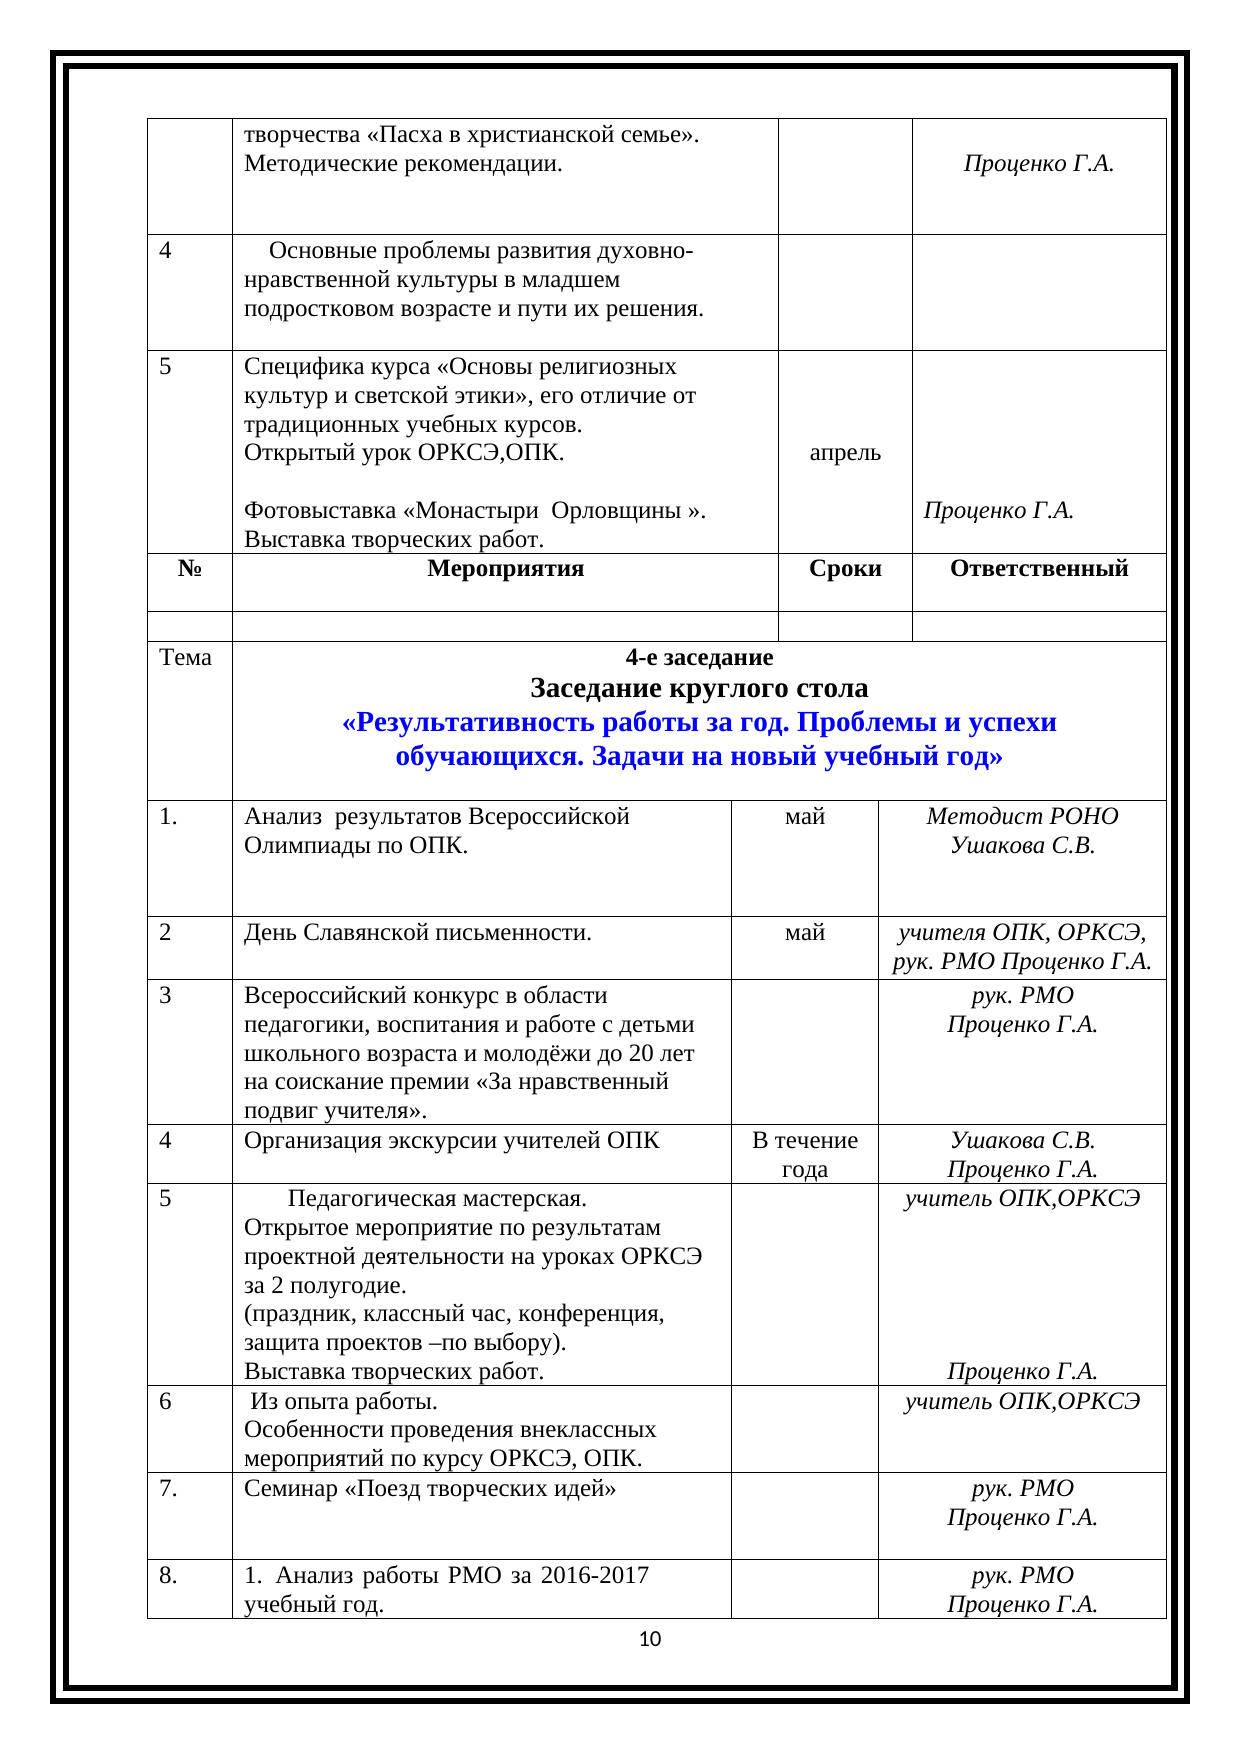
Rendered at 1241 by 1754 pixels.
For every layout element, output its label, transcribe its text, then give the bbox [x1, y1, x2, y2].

table_cell [732, 1184, 878, 1385]
table_cell 4-е заседание Заседание круглого стола «Результативность работы за год. Проблемы и успехи обучающихся. Задачи на новый учебный год» [233, 642, 1166, 800]
table_cell 4 [148, 1125, 232, 1182]
table_cell рук. РМО Проценко Г.А. [879, 1473, 1166, 1559]
table_cell Тема [148, 642, 232, 800]
table_cell [732, 1560, 878, 1618]
table_cell [732, 980, 878, 1124]
table_cell 6 [148, 1386, 232, 1472]
table_cell [913, 235, 1166, 350]
table_cell май [732, 917, 878, 979]
table_cell Организация экскурсии учителей ОПК [233, 1125, 731, 1182]
table_cell Педагогическая мастерская. Открытое мероприятие по результатам проектной деятельности на уроках ОРКСЭ за 2 полугодие. (праздник, классный час, конференция, защита проектов –по выбору). Выставка творческих работ. [233, 1184, 731, 1385]
table_cell Всероссийский конкурс в области педагогики, воспитания и работе с детьми школьного возраста и молодёжи до 20 лет на соискание премии «За нравственный подвиг учителя». [233, 980, 731, 1124]
table_cell 3 [148, 119, 232, 234]
table_cell [779, 612, 912, 641]
table_cell учитель ОПК,ОРКСЭ [879, 1386, 1166, 1472]
table_cell 8. [148, 1560, 232, 1618]
table_cell 7. [148, 1473, 232, 1559]
table_cell 1. [148, 801, 232, 916]
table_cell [879, 1560, 1166, 1618]
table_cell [913, 119, 1166, 234]
table_cell Анализ результатов Всероссийской Олимпиады по ОПК. [233, 801, 731, 916]
table_cell [913, 612, 1166, 641]
table_cell Семинар «Поезд творческих идей» [233, 1473, 731, 1559]
table_cell Методист РОНО Ушакова С.В. [879, 801, 1166, 916]
table_cell учитель ОПК,ОРКСЭ Проценко Г.А. [879, 1184, 1166, 1385]
table_cell 3 [148, 980, 232, 1124]
table_cell учителя ОПК, ОРКСЭ, рук. РМО Проценко Г.А. [879, 917, 1166, 979]
table_cell май [732, 801, 878, 916]
table_cell Ушакова С.В. Проценко Г.А. [879, 1125, 1166, 1182]
table_cell Специфика курса «Основы религиозных культур и светской этики», его отличие от традиционных учебных курсов. Открытый урок ОРКСЭ,ОПК. Фотовыставка «Монастыри Орловщины ». Выставка творческих работ. [233, 351, 778, 552]
table_cell [779, 235, 912, 350]
table_cell [779, 119, 912, 234]
table_cell 2 [148, 917, 232, 979]
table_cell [233, 119, 778, 234]
table_cell Основные проблемы развития духовно-нравственной культуры в младшем подростковом возрасте и пути их решения. [233, 235, 778, 350]
table_cell [732, 1386, 878, 1472]
table_cell В течение года [732, 1125, 878, 1182]
table_cell Из опыта работы. Особенности проведения внеклассных мероприятий по курсу ОРКСЭ, ОПК. [233, 1386, 731, 1472]
table_cell Мероприятия [233, 554, 778, 611]
table_cell Проценко Г.А. [913, 351, 1166, 552]
table_cell [732, 1473, 878, 1559]
table_cell рук. РМО Проценко Г.А. [879, 980, 1166, 1124]
table_cell № [148, 554, 232, 611]
table_cell 4 [148, 235, 232, 350]
table_cell День Славянской письменности. [233, 917, 731, 979]
table_cell 5 [148, 1184, 232, 1385]
table_cell апрель [779, 351, 912, 552]
table_cell Сроки [779, 554, 912, 611]
table_cell [148, 612, 232, 641]
table_cell [233, 612, 778, 641]
table_cell Ответственный [913, 554, 1166, 611]
table_cell 5 [148, 351, 232, 552]
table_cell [233, 1560, 731, 1618]
